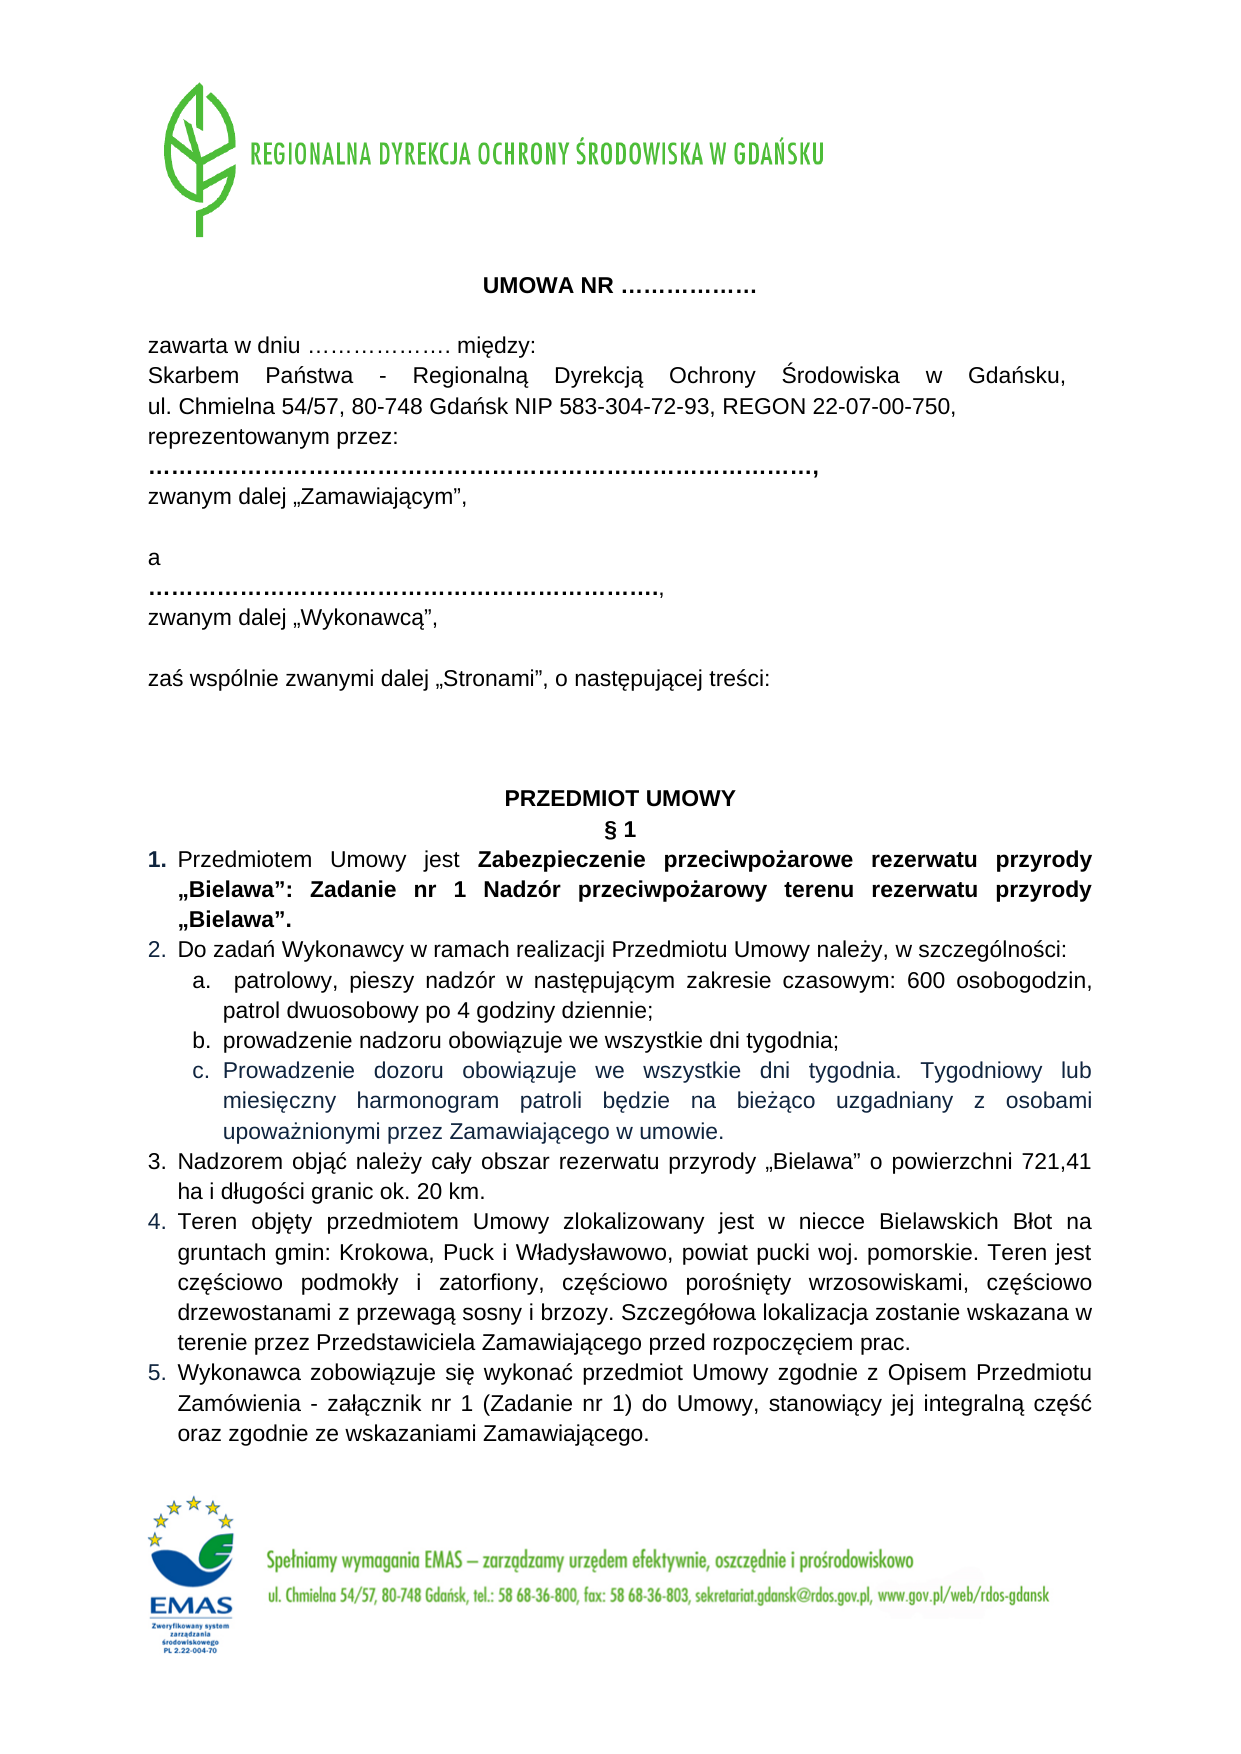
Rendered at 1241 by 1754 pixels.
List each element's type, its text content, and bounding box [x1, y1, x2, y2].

text Skarbem Państwa - Regionalną Dyrekcją Ochrony Środowiska w Gdańsku, ul. Chmielna 54/57, 80-748 Gdańsk NIP 583-304-72-93, REGON 22-07-00-750, [148, 362, 1093, 419]
picture [147, 1495, 1091, 1656]
text ……………………………………………………………………………, [148, 453, 1093, 479]
list Teren objęty przedmiotem Umowy zlokalizowany jest w niecce Bielawskich Błot na gruntach gmin: Krokowa, Puck i Władysławowo, powiat pucki woj. pomorskie. Teren jest częściowo podmokły i zatorfiony, częściowo porośnięty wrzosowiskami, częściowo drzewostanami z przewagą sosny i brzozy. Szczegółowa lokalizacja zostanie wskazana w terenie przez Przedstawiciela Zamawiającego przed rozpoczęciem prac. [148, 1208, 1093, 1356]
text reprezentowanym przez: [148, 423, 1093, 449]
text a [148, 544, 1093, 570]
list prowadzenie nadzoru obowiązuje we wszystkie dni tygodnia; [192, 1027, 1093, 1053]
text zawarta w dniu ………………. między: [148, 332, 1093, 359]
text UMOWA NR ……………… [148, 272, 1093, 298]
list Do zadań Wykonawcy w ramach realizacji Przedmiotu Umowy należy, w szczególności: [148, 936, 1093, 963]
list Wykonawca zobowiązuje się wykonać przedmiot Umowy zgodnie z Opisem Przedmiotu Zamówienia - załącznik nr 1 (Zadanie nr 1) do Umowy, stanowiący jej integralną część oraz zgodnie ze wskazaniami Zamawiającego. [148, 1359, 1093, 1446]
list Prowadzenie dozoru obowiązuje we wszystkie dni tygodnia. Tygodniowy lub miesięczny harmonogram patroli będzie na bieżąco uzgadniany z osobami upoważnionymi przez Zamawiającego w umowie. [192, 1057, 1093, 1144]
list patrolowy, pieszy nadzór w następującym zakresie czasowym: 600 osobogodzin, patrol dwuosobowy po 4 godziny dziennie; [192, 967, 1093, 1023]
list Nadzorem objąć należy cały obszar rezerwatu przyrody „Bielawa” o powierzchni 721,41 ha i długości granic ok. 20 km. [148, 1148, 1093, 1204]
text …………………………………………………………., [148, 574, 1093, 600]
text PRZEDMIOT UMOWY [148, 785, 1093, 812]
picture [147, 73, 987, 248]
text § 1 [148, 816, 1093, 842]
text zwanym dalej „Wykonawcą”, [148, 604, 1093, 631]
text zwanym dalej „Zamawiającym”, [148, 483, 1093, 510]
text zaś wspólnie zwanymi dalej „Stronami”, o następującej treści: [148, 664, 1093, 691]
list Przedmiotem Umowy jest Zabezpieczenie przeciwpożarowe rezerwatu przyrody „Bielawa”: Zadanie nr 1 Nadzór przeciwpożarowy terenu rezerwatu przyrody „Bielawa”. [148, 846, 1093, 933]
